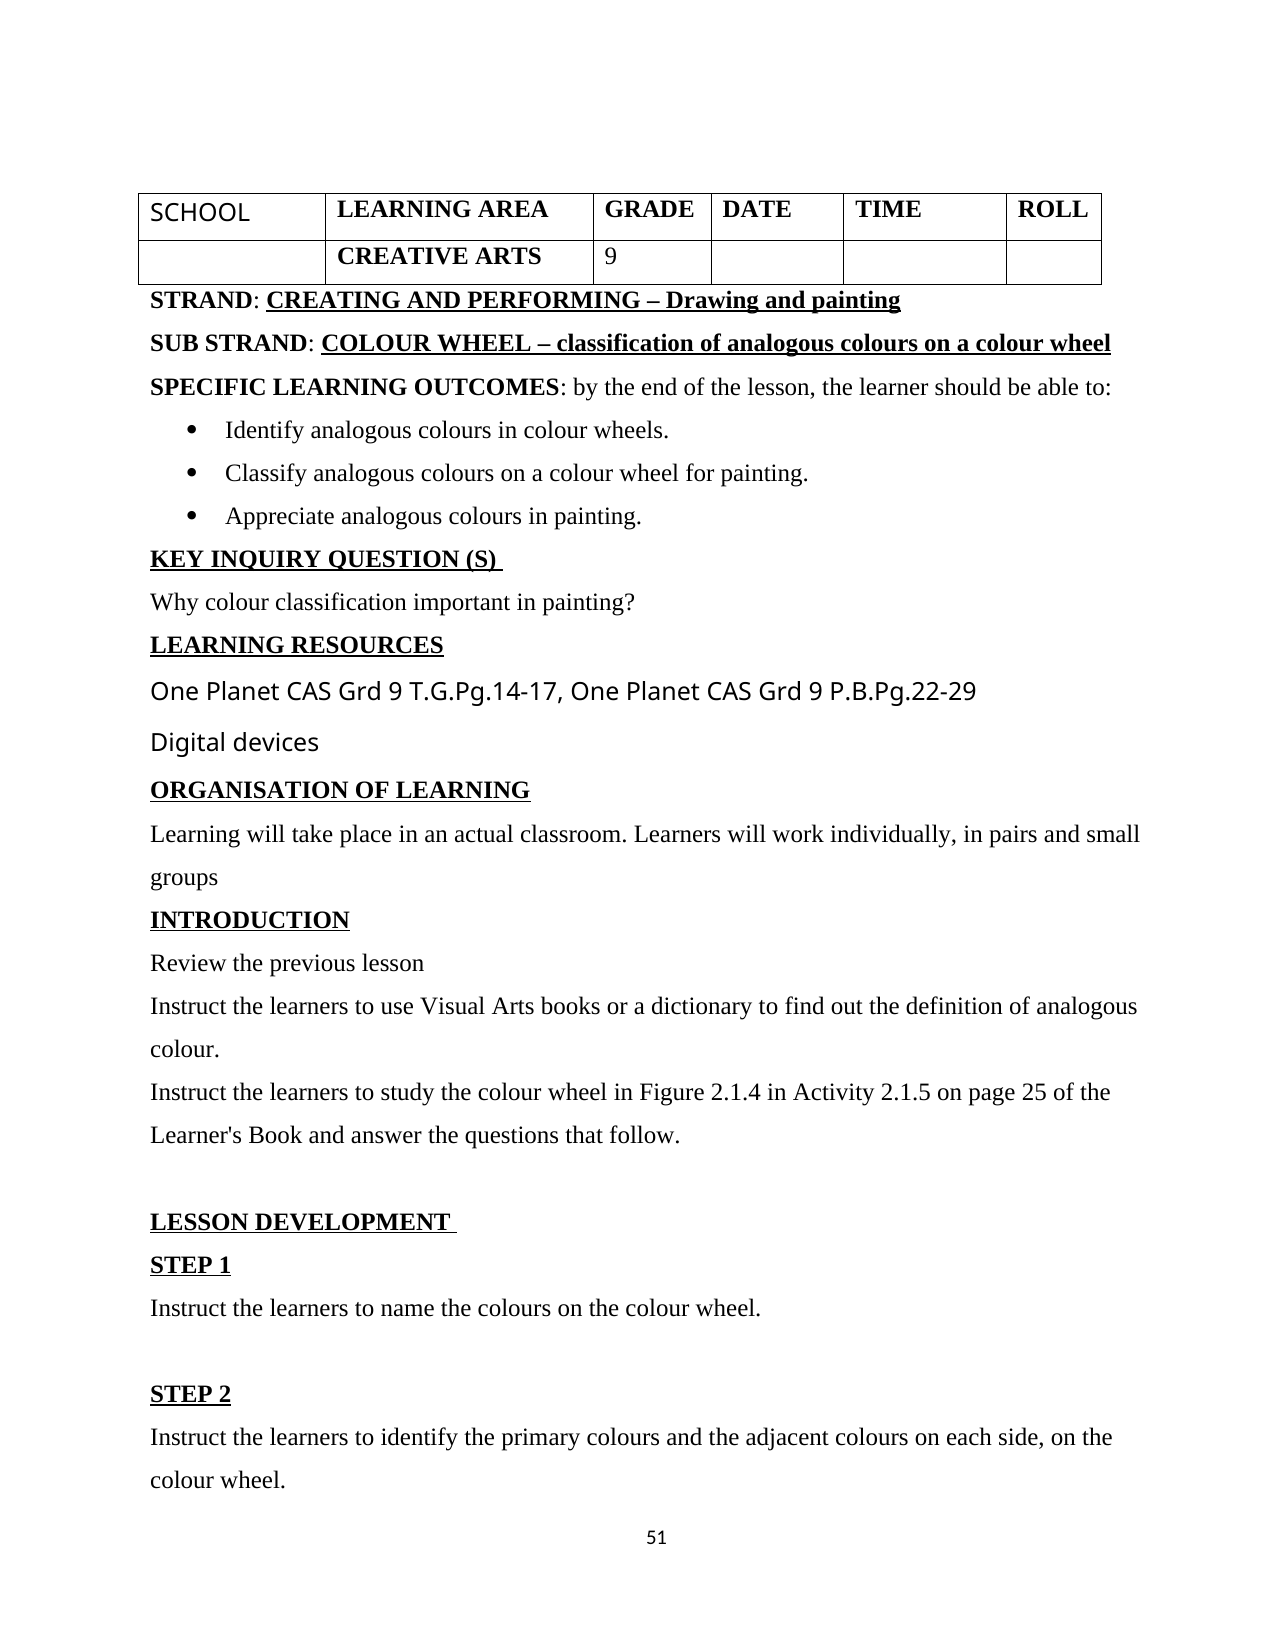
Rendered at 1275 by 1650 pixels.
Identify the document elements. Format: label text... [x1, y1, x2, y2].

text Review the previous lesson [150, 948, 1162, 977]
list Identify analogous colours in colour wheels. [187, 415, 1162, 443]
text STEP 1 [150, 1250, 1162, 1279]
text Instruct the learners to use Visual Arts books or a dictionary to find out the definition of analogous colour. [150, 991, 1162, 1063]
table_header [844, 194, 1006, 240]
text INTRODUCTION [150, 905, 1162, 934]
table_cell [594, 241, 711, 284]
text LEARNING RESOURCES [150, 630, 1162, 659]
text SPECIFIC LEARNING OUTCOMES: by the end of the lesson, the learner should be able to: [150, 372, 1162, 400]
text Instruct the learners to study the colour wheel in Figure 2.1.4 in Activity 2.1.5 on page 25 of the Learner's Book and answer the questions that follow. [150, 1077, 1162, 1149]
text Digital devices [150, 724, 1162, 758]
text One Planet CAS Grd 9 T.G.Pg.14-17, One Planet CAS Grd 9 P.B.Pg.22-29 [150, 673, 1162, 707]
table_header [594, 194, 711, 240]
text KEY INQUIRY QUESTION (S) [150, 544, 1162, 573]
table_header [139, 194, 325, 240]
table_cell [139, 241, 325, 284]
text Instruct the learners to name the colours on the colour wheel. [150, 1293, 1162, 1322]
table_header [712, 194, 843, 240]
text Learning will take place in an actual classroom. Learners will work individually, in pairs and small groups [150, 819, 1162, 891]
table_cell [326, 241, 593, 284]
list Appreciate analogous colours in painting. [187, 501, 1162, 530]
text STRAND: CREATING AND PERFORMING – Drawing and painting [150, 285, 1162, 314]
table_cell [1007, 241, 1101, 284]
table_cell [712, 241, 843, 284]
text Why colour classification important in painting? [150, 587, 1162, 616]
text STEP 2 [150, 1379, 1162, 1408]
list Classify analogous colours on a colour wheel for painting. [187, 458, 1162, 487]
text ORGANISATION OF LEARNING [150, 776, 1162, 804]
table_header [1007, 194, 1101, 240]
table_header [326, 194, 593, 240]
text SUB STRAND: COLOUR WHEEL – classification of analogous colours on a colour wheel [150, 328, 1162, 357]
text Instruct the learners to identify the primary colours and the adjacent colours on each side, on the colour wheel. [150, 1422, 1162, 1494]
text LESSON DEVELOPMENT [150, 1207, 1162, 1236]
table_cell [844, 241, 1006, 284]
